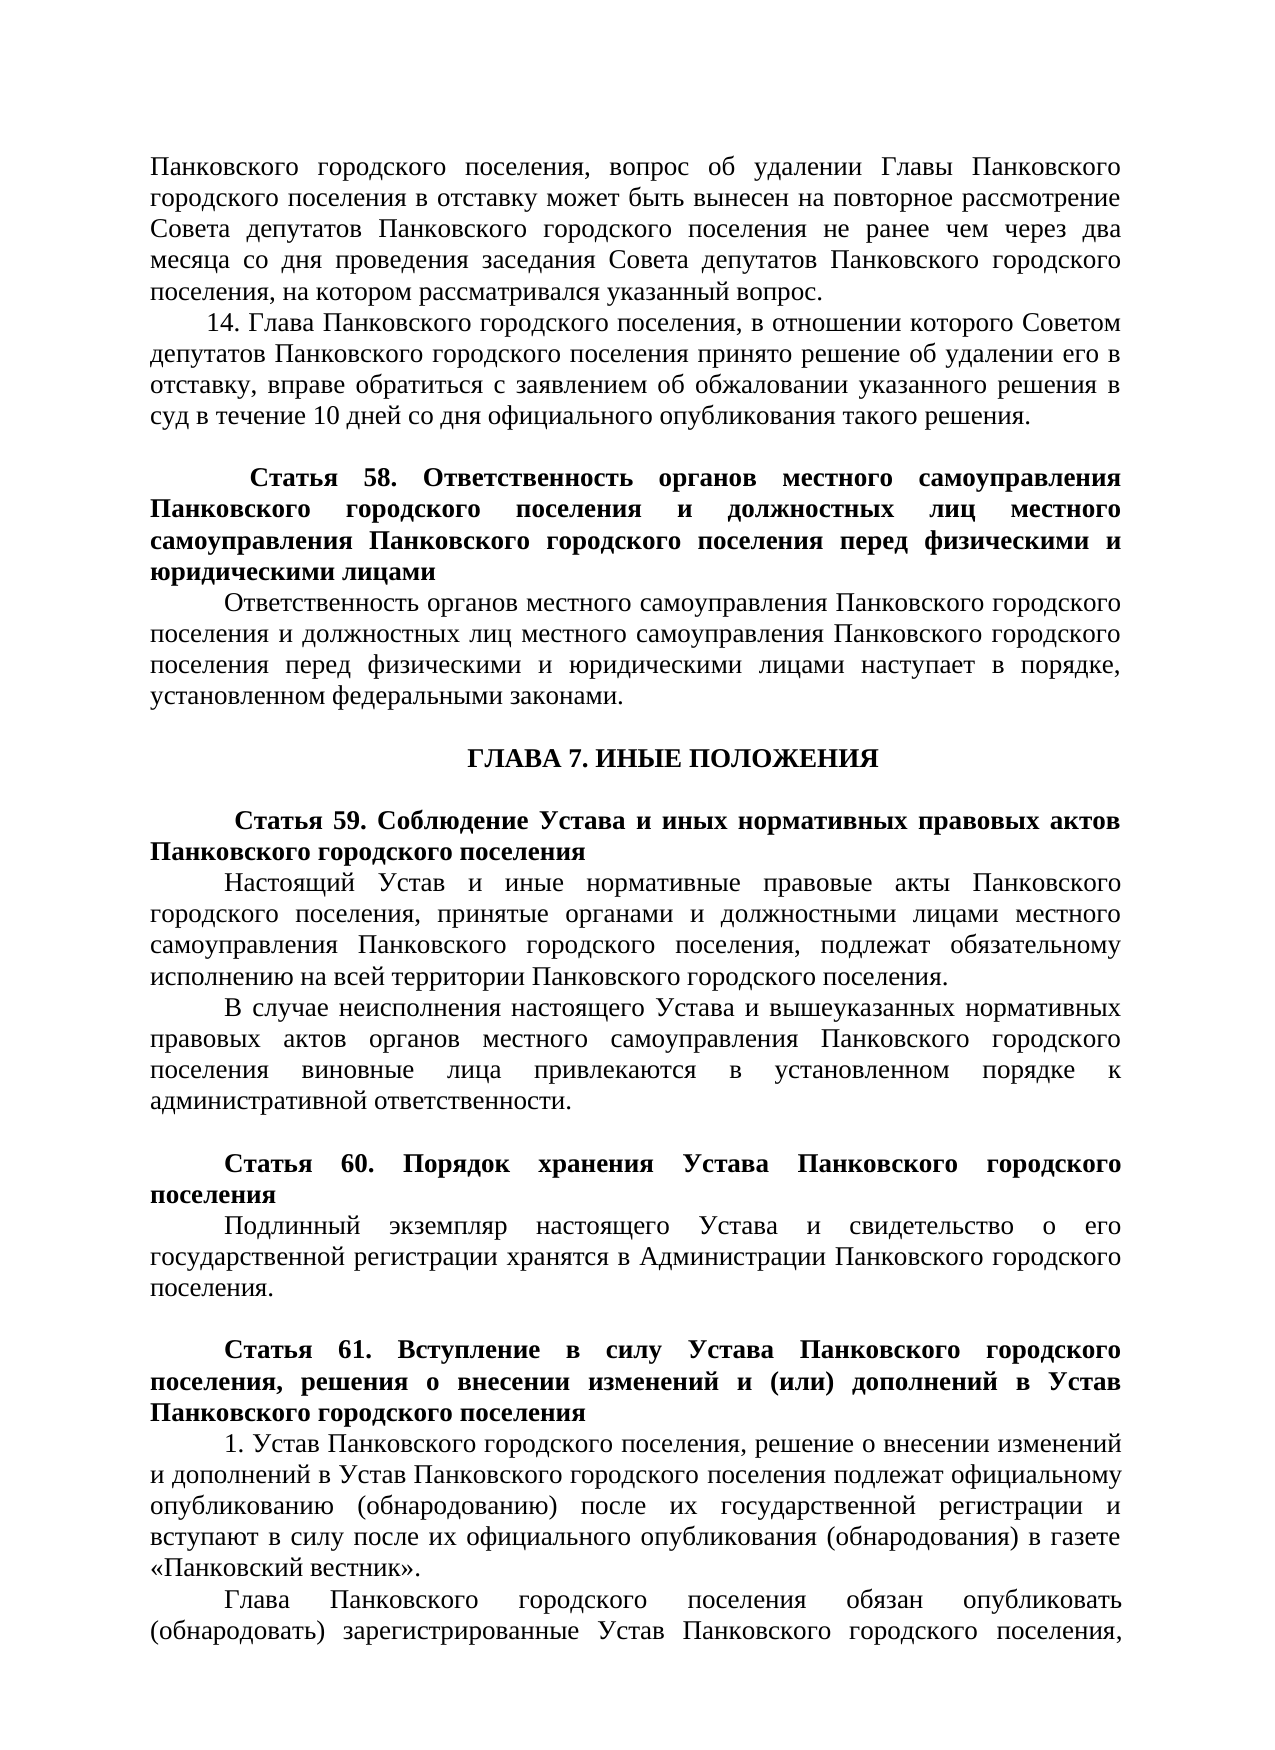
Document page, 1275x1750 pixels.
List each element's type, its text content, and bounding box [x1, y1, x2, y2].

text Статья 60. Порядок хранения Устава Панковского городского поселения [150, 1147, 1122, 1209]
text ГЛАВА 7. ИНЫЕ ПОЛОЖЕНИЯ [150, 742, 1122, 773]
text Статья 58. Ответственность органов местного самоуправления Панковского городского поселения и должностных лиц местного самоуправления Панковского городского поселения перед физическими и юридическими лицами [150, 461, 1122, 586]
text Настоящий Устав и иные нормативные правовые акты Панковского городского поселения, принятые органами и должностными лицами местного самоуправления Панковского городского поселения, подлежат обязательному исполнению на всей территории Панковского городского поселения. [150, 866, 1122, 991]
text Ответственность органов местного самоуправления Панковского городского поселения и должностных лиц местного самоуправления Панковского городского поселения перед физическими и юридическими лицами наступает в порядке, установленном федеральными законами. [150, 586, 1122, 711]
text Статья 59. Соблюдение Устава и иных нормативных правовых актов Панковского городского поселения [150, 804, 1122, 866]
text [150, 1583, 1122, 1645]
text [150, 150, 1122, 306]
text 1. Устав Панковского городского поселения, решение о внесении изменений и дополнений в Устав Панковского городского поселения подлежат официальному опубликованию (обнародованию) после их государственной регистрации и вступают в силу после их официального опубликования (обнародования) в газете «Панковский вестник». [150, 1427, 1122, 1583]
text Подлинный экземпляр настоящего Устава и свидетельство о его государственной регистрации хранятся в Администрации Панковского городского поселения. [150, 1209, 1122, 1302]
text В случае неисполнения настоящего Устава и вышеуказанных нормативных правовых актов органов местного самоуправления Панковского городского поселения виновные лица привлекаются в установленном порядке к административной ответственности. [150, 991, 1122, 1116]
text 14. Глава Панковского городского поселения, в отношении которого Советом депутатов Панковского городского поселения принято решение об удалении его в отставку, вправе обратиться с заявлением об обжаловании указанного решения в суд в течение 10 дней со дня официального опубликования такого решения. [150, 306, 1122, 430]
text Статья 61. Вступление в силу Устава Панковского городского поселения, решения о внесении изменений и (или) дополнений в Устав Панковского городского поселения [150, 1333, 1122, 1427]
